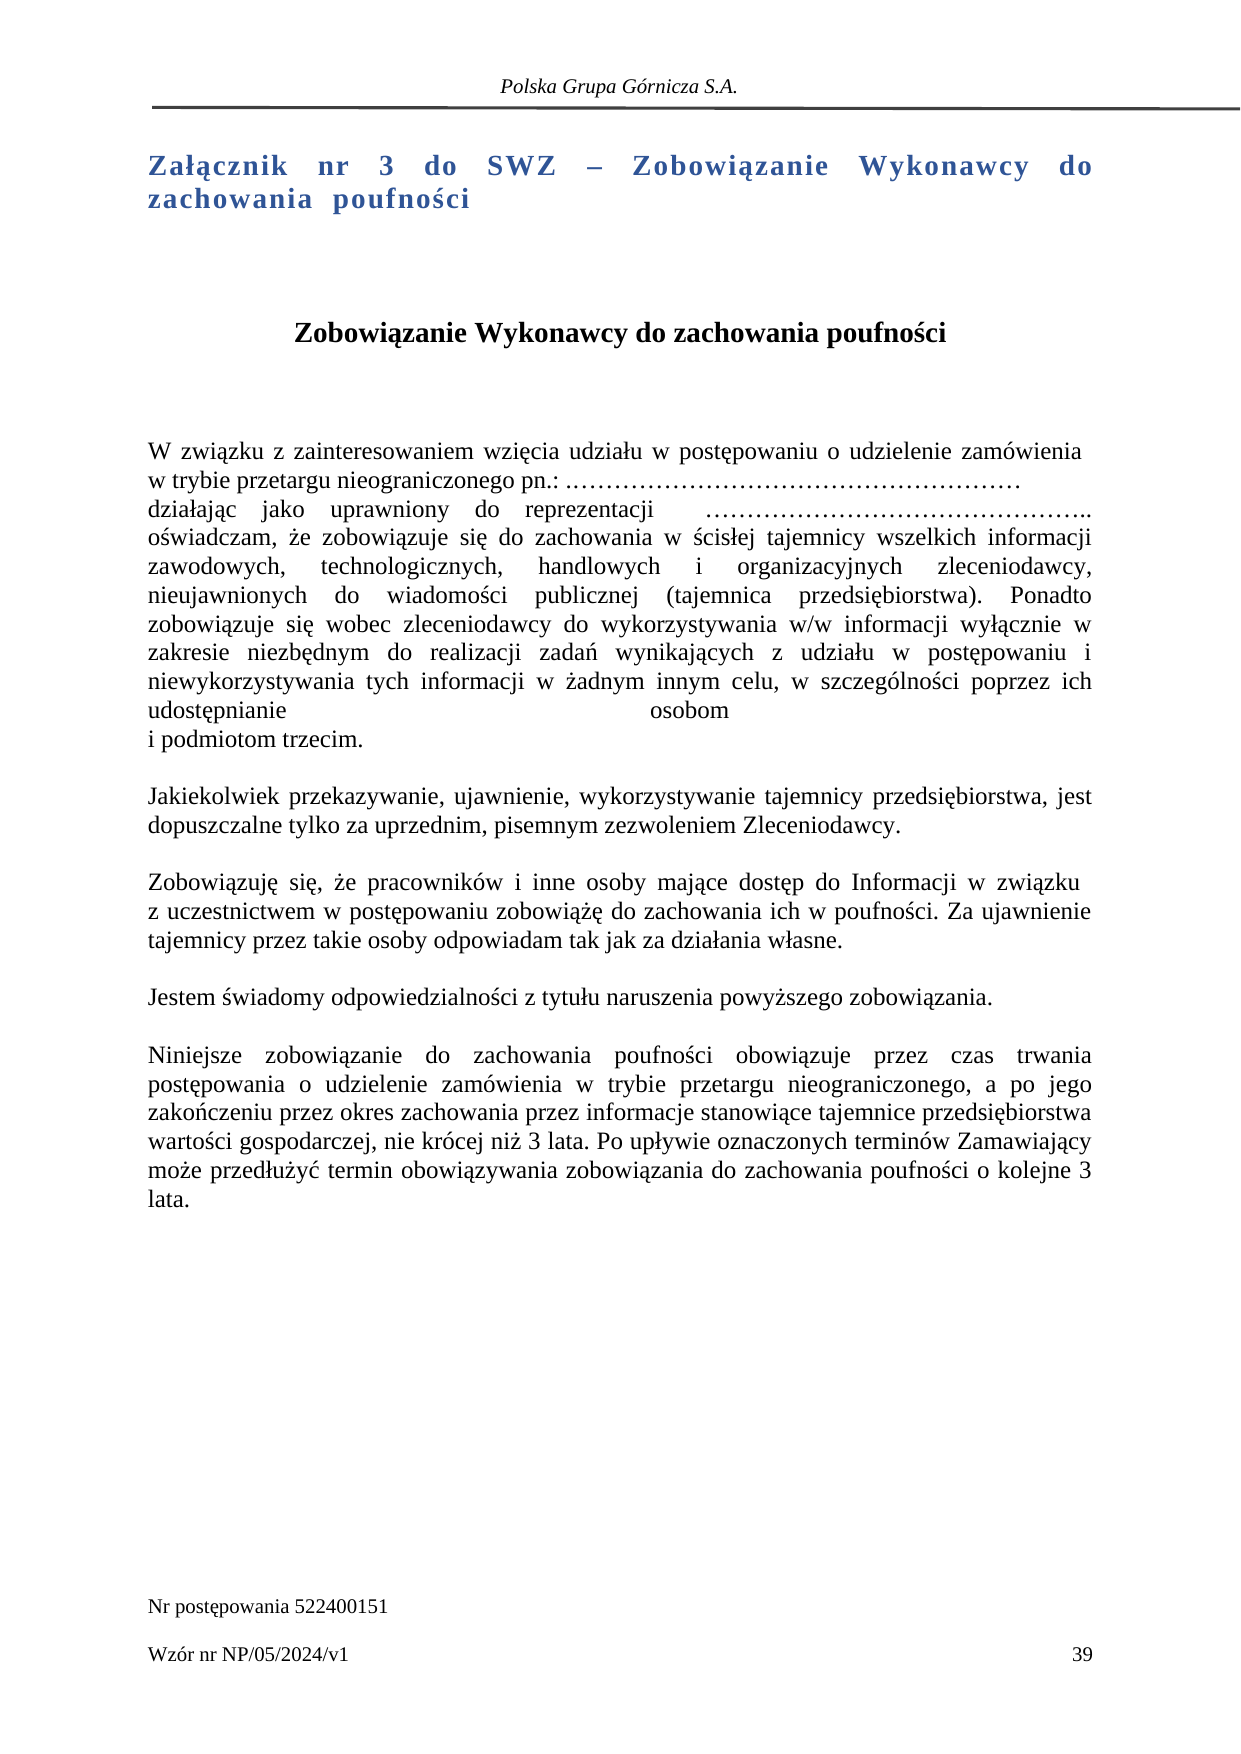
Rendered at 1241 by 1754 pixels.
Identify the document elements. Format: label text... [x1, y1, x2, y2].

text Zobowiązuję się, że pracowników i inne osoby mające dostęp do Informacji w związku z uczestnictwem w postępowaniu zobowiążę do zachowania ich w poufności. Za ujawnienie tajemnicy przez takie osoby odpowiadam tak jak za działania własne. [148, 867, 1093, 954]
text Załącznik nr 3 do SWZ – Zobowiązanie Wykonawcy do zachowania poufności [148, 148, 1093, 215]
text działając jako uprawniony do reprezentacji ……………………………………….. oświadczam, że zobowiązuje się do zachowania w ścisłej tajemnicy wszelkich informacji zawodowych, technologicznych, handlowych i organizacyjnych zleceniodawcy, nieujawnionych do wiadomości publicznej (tajemnica przedsiębiorstwa). Ponadto zobowiązuje się wobec zleceniodawcy do wykorzystywania w/w informacji wyłącznie w zakresie niezbędnym do realizacji zadań wynikających z udziału w postępowaniu i niewykorzystywania tych informacji w żadnym innym celu, w szczególności poprzez ich udostępnianie osobom i podmiotom trzecim. [148, 494, 1093, 752]
text Niniejsze zobowiązanie do zachowania poufności obowiązuje przez czas trwania postępowania o udzielenie zamówienia w trybie przetargu nieograniczonego, a po jego zakończeniu przez okres zachowania przez informacje stanowiące tajemnice przedsiębiorstwa wartości gospodarczej, nie krócej niż 3 lata. Po upływie oznaczonych terminów Zamawiający może przedłużyć termin obowiązywania zobowiązania do zachowania poufności o kolejne 3 lata. [148, 1040, 1093, 1212]
text W związku z zainteresowaniem wzięcia udziału w postępowaniu o udzielenie zamówienia w trybie przetargu nieograniczonego pn.: .……………………………………………… [148, 436, 1093, 494]
text Zobowiązanie Wykonawcy do zachowania poufności [148, 315, 1093, 349]
text Jakiekolwiek przekazywanie, ujawnienie, wykorzystywanie tajemnicy przedsiębiorstwa, jest dopuszczalne tylko za uprzednim, pisemnym zezwoleniem Zleceniodawcy. [148, 781, 1093, 839]
text Jestem świadomy odpowiedzialności z tytułu naruszenia powyższego zobowiązania. [148, 982, 1093, 1011]
